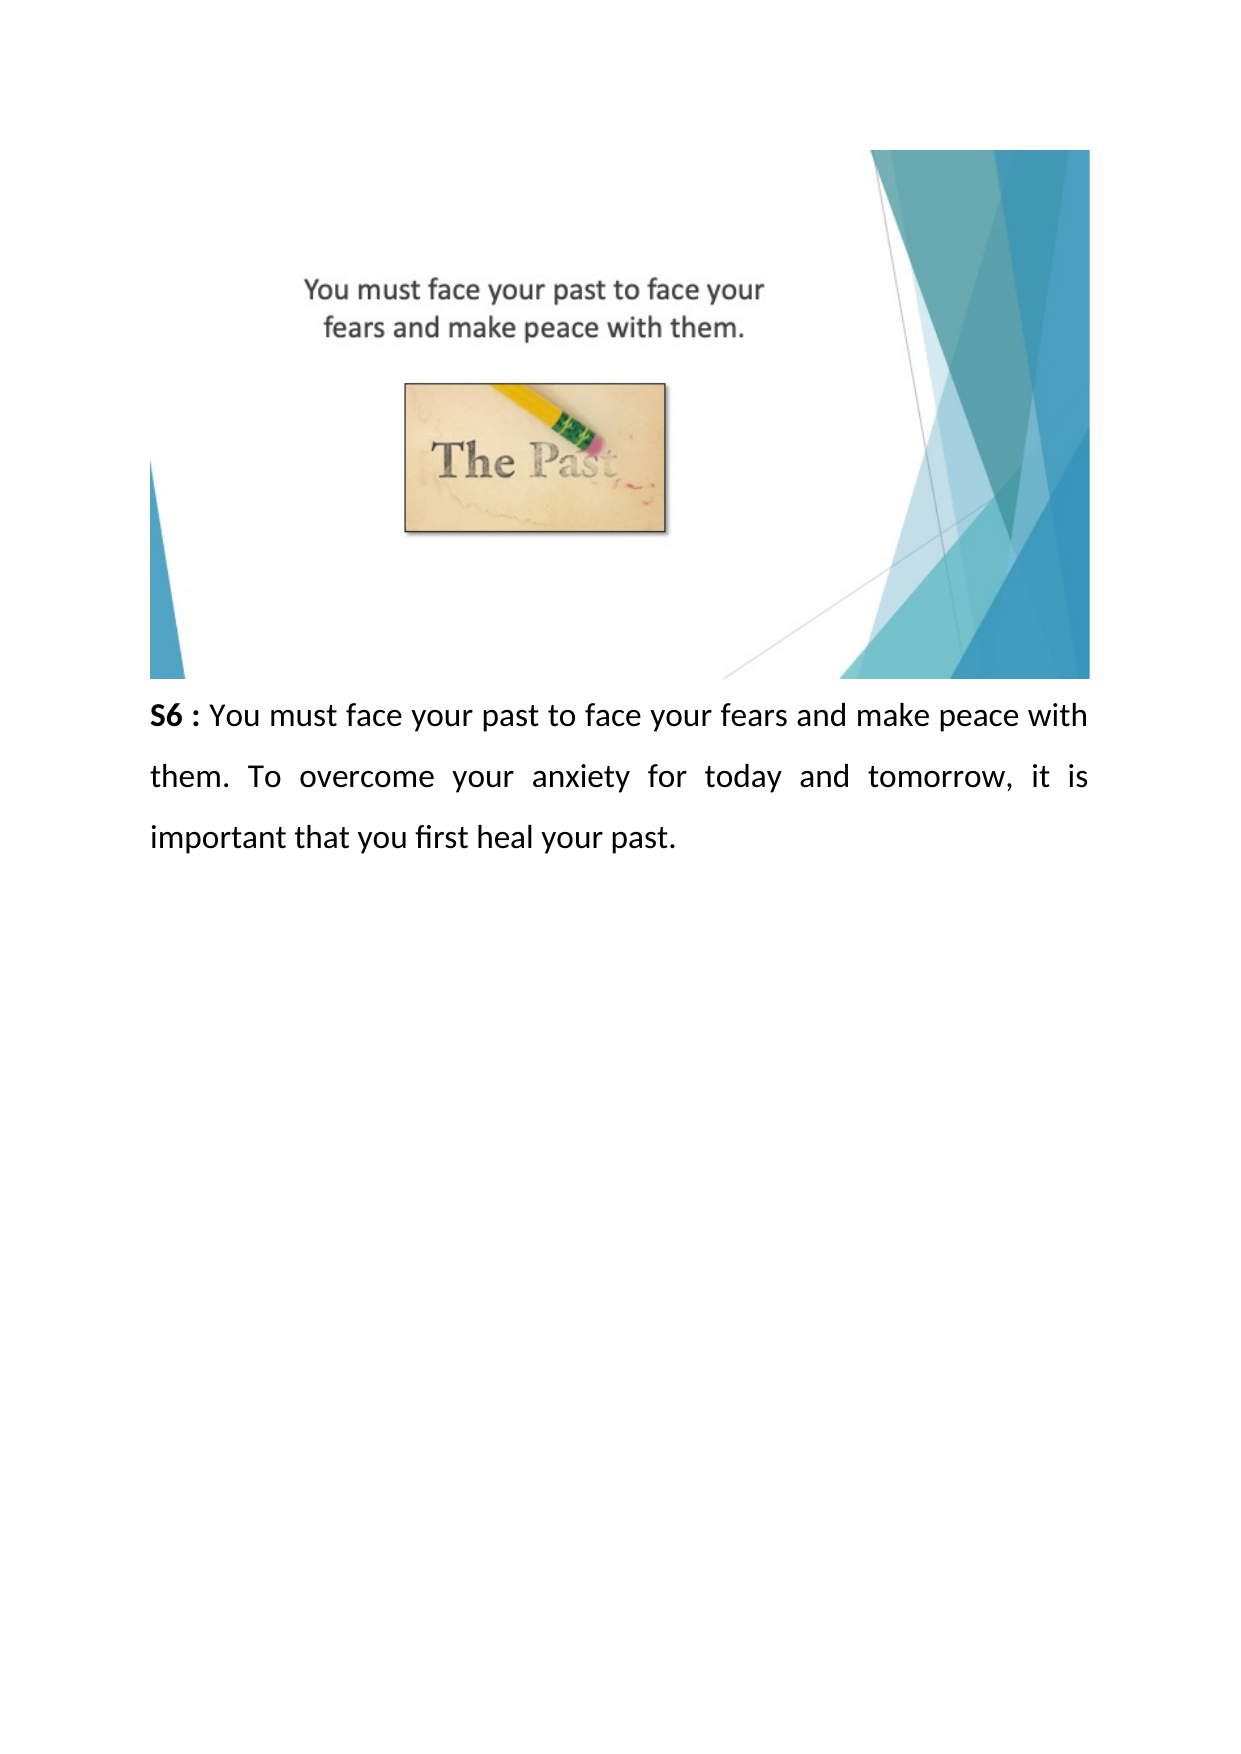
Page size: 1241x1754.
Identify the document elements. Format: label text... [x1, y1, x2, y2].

picture [150, 150, 1090, 679]
text S6 : You must face your past to face your fears and make peace with them. To overcome your anxiety for today and tomorrow, it is important that you first heal your past. [150, 694, 1090, 857]
